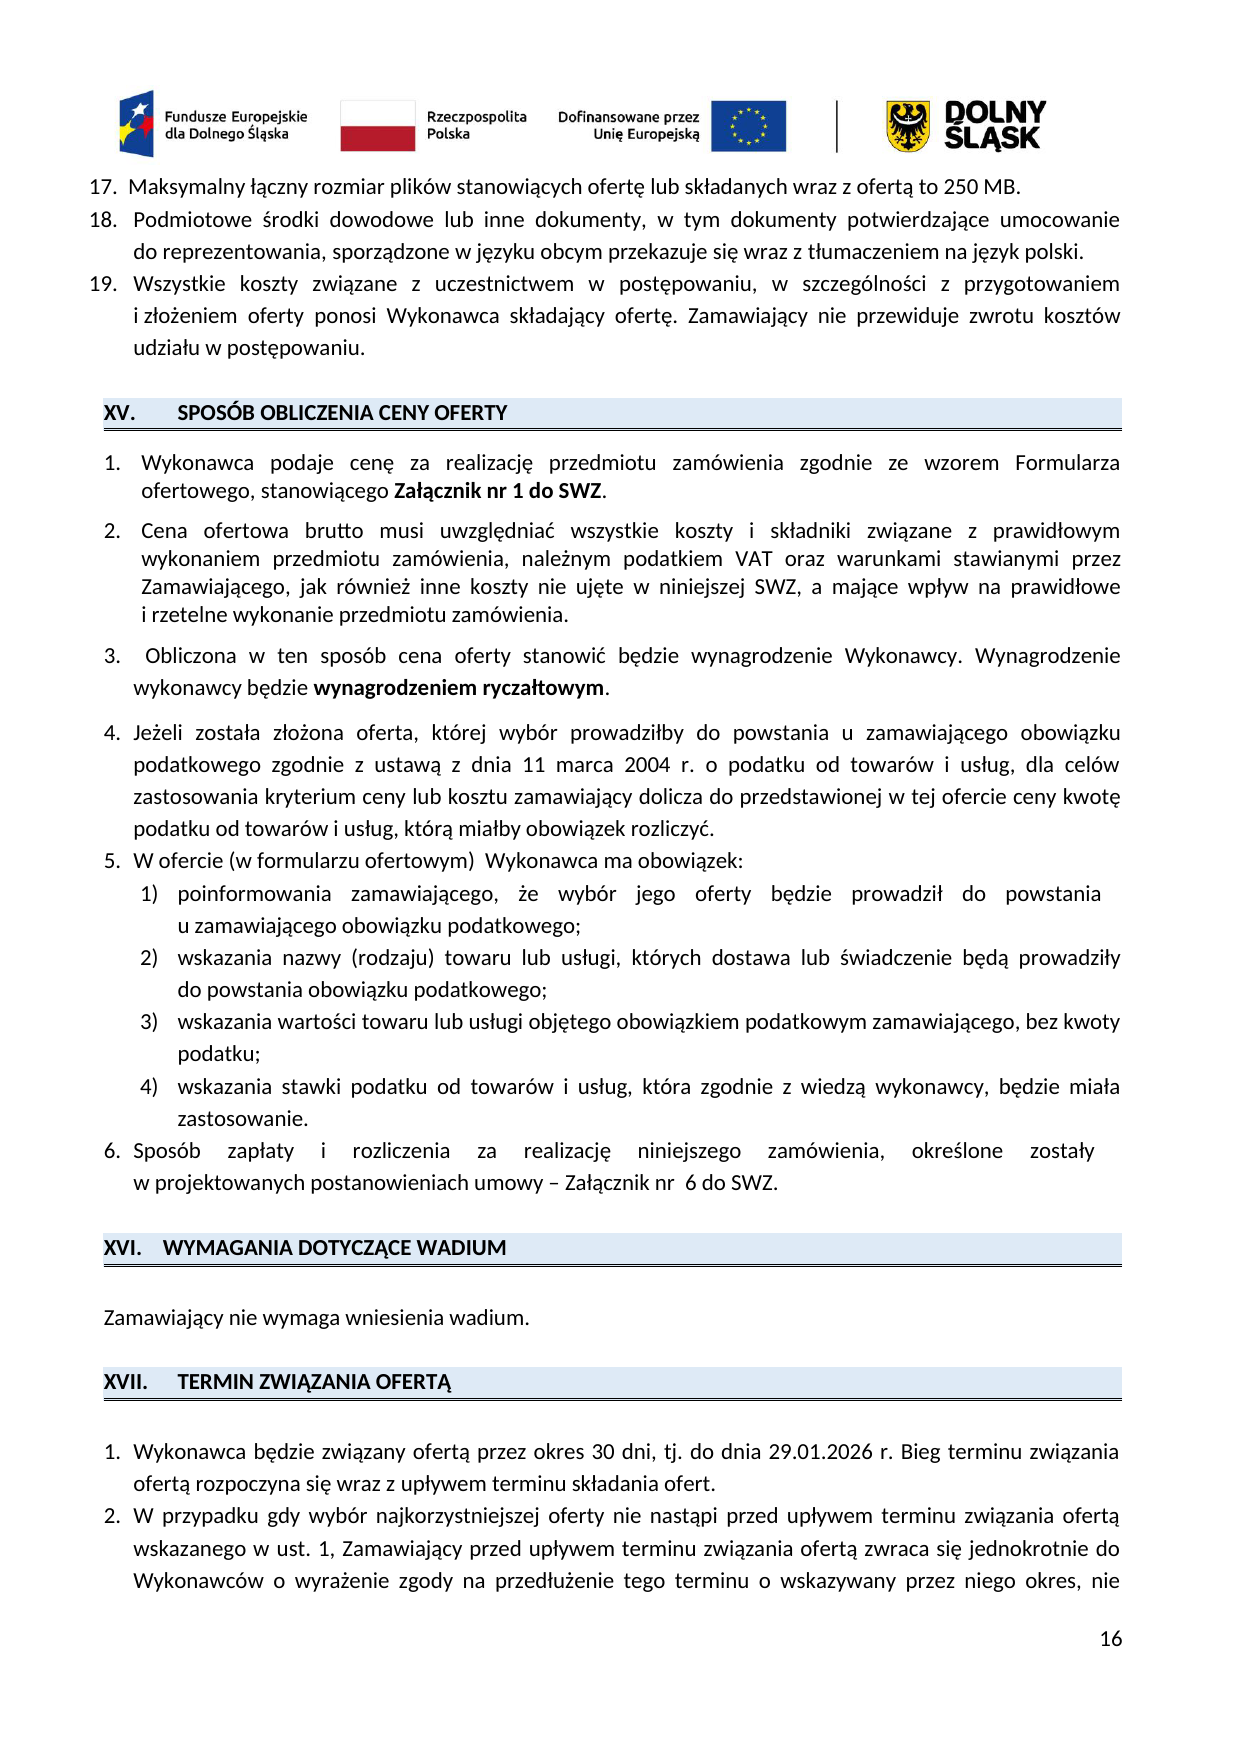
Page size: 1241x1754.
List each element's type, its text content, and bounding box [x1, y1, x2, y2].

text Zamawiający nie wymaga wniesienia wadium. [103, 1303, 1122, 1331]
text XV. SPOSÓB OBLICZENIA CENY OFERTY [103, 398, 1122, 431]
list wskazania wartości towaru lub usługi objętego obowiązkiem podatkowym zamawiającego, bez kwoty podatku; [140, 1007, 1122, 1068]
list Jeżeli została złożona oferta, której wybór prowadziłby do powstania u zamawiającego obowiązku podatkowego zgodnie z ustawą z dnia 11 marca 2004 r. o podatku od towarów i usług, dla celów zastosowania kryterium ceny lub kosztu zamawiający dolicza do przedstawionej w tej ofercie ceny kwotę podatku od towarów i usług, którą miałby obowiązek rozliczyć. [103, 718, 1122, 842]
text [103, 1501, 1122, 1594]
list poinformowania zamawiającego, że wybór jego oferty będzie prowadził do powstania u zamawiającego obowiązku podatkowego; [140, 879, 1122, 939]
list wskazania nazwy (rodzaju) towaru lub usługi, których dostawa lub świadczenie będą prowadziły do powstania obowiązku podatkowego; [140, 943, 1122, 1003]
text XVI. WYMAGANIA DOTYCZĄCE WADIUM [103, 1233, 1122, 1267]
list wskazania stawki podatku od towarów i usług, która zgodnie z wiedzą wykonawcy, będzie miała zastosowanie. [140, 1072, 1122, 1132]
list W ofercie (w formularzu ofertowym) Wykonawca ma obowiązek: [103, 846, 1122, 874]
list Cena ofertowa brutto musi uwzględniać wszystkie koszty i składniki związane z prawidłowym wykonaniem przedmiotu zamówienia, należnym podatkiem VAT oraz warunkami stawianymi przez Zamawiającego, jak również inne koszty nie ujęte w niniejszej SWZ, a mające wpływ na prawidłowe i rzetelne wykonanie przedmiotu zamówienia. [103, 516, 1122, 628]
list Obliczona w ten sposób cena oferty stanowić będzie wynagrodzenie Wykonawcy. Wynagrodzenie wykonawcy będzie wynagrodzeniem ryczałtowym. [103, 641, 1122, 701]
text 18. Podmiotowe środki dowodowe lub inne dokumenty, w tym dokumenty potwierdzające umocowanie do reprezentowania, sporządzone w języku obcym przekazuje się wraz z tłumaczeniem na język polski. [89, 205, 1122, 265]
text XVII. TERMIN ZWIĄZANIA OFERTĄ [103, 1367, 1122, 1401]
list Sposób zapłaty i rozliczenia za realizację niniejszego zamówienia, określone zostały w projektowanych postanowieniach umowy – Załącznik nr 6 do SWZ. [103, 1136, 1122, 1196]
text 17. Maksymalny łączny rozmiar plików stanowiących ofertę lub składanych wraz z ofertą to 250 MB. [89, 172, 1122, 201]
list Wykonawca podaje cenę za realizację przedmiotu zamówienia zgodnie ze wzorem Formularza ofertowego, stanowiącego Załącznik nr 1 do SWZ. [103, 448, 1122, 504]
text 1. Wykonawca będzie związany ofertą przez okres 30 dni, tj. do dnia 29.01.2026 r. Bieg terminu związania ofertą rozpoczyna się wraz z upływem terminu składania ofert. [103, 1437, 1122, 1497]
text 19. Wszystkie koszty związane z uczestnictwem w postępowaniu, w szczególności z przygotowaniem i złożeniem oferty ponosi Wykonawca składający ofertę. Zamawiający nie przewiduje zwrotu kosztów udziału w postępowaniu. [89, 269, 1122, 361]
